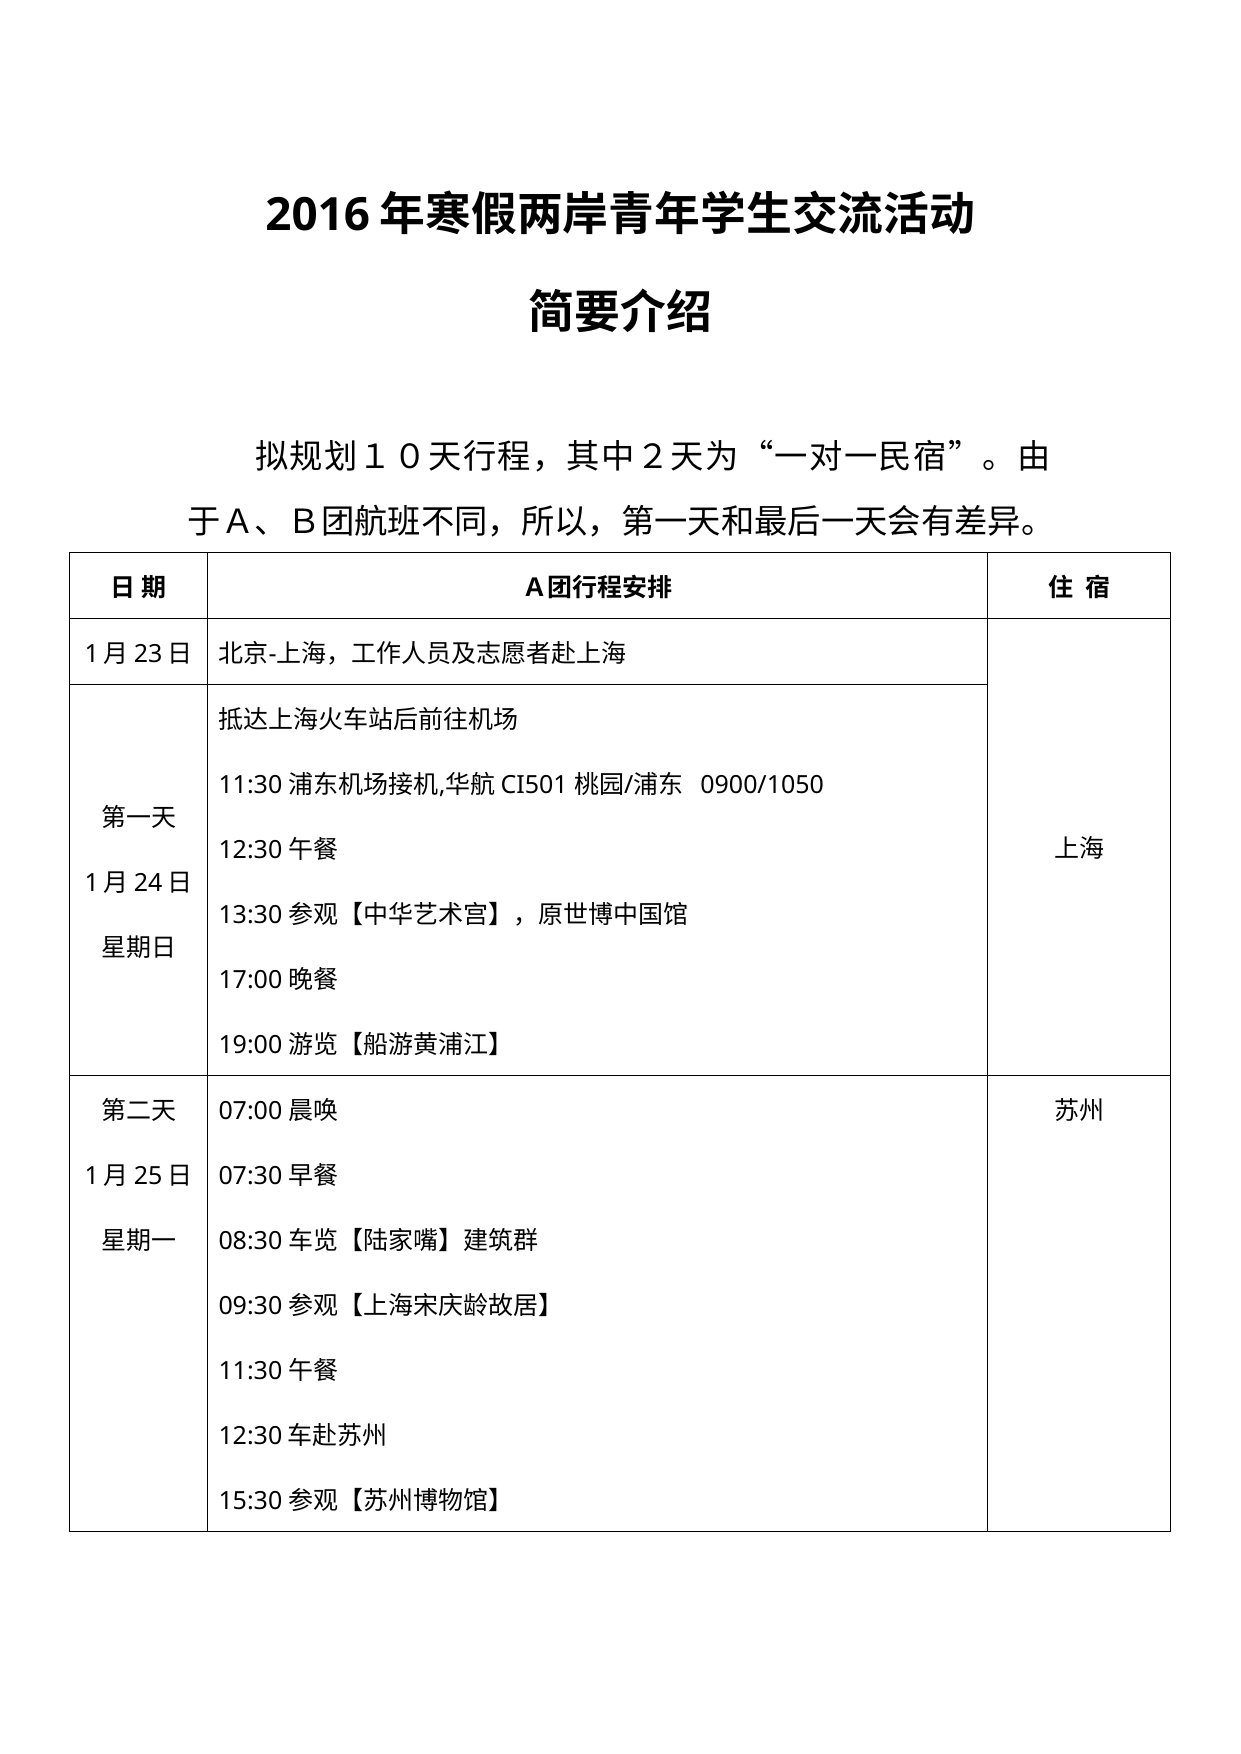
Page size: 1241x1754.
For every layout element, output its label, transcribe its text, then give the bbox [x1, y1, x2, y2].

table_cell 抵达上海火车站后前往机场 11:30 浦东机场接机,华航CI501 桃园/浦东 0900/1050 12:30 午餐 13:30 参观【中华艺术宫】，原世博中国馆 17:00 晚餐 19:00 游览【船游黄浦江】 [208, 685, 987, 1075]
table_header Ａ团行程安排 [208, 553, 987, 618]
table_cell 苏州 [988, 1076, 1170, 1531]
table_header 住 宿 [988, 553, 1170, 618]
table_header 日 期 [70, 553, 207, 618]
table_cell 第二天 星期一 [70, 1076, 207, 1531]
table_cell 上海 [988, 619, 1170, 1075]
text 2016年寒假两岸青年学生交流活动 [187, 162, 1053, 259]
table_cell 第一天 星期日 [70, 685, 207, 1075]
table_cell 北京-上海，工作人员及志愿者赴上海 [208, 619, 987, 684]
text 简要介绍 [187, 259, 1053, 357]
text 拟规划１０天行程，其中２天为“一对一民宿”。由于Ａ、Ｂ团航班不同，所以，第一天和最后一天会有差异。 [187, 422, 1053, 552]
table_cell [70, 619, 207, 684]
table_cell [208, 1076, 987, 1531]
